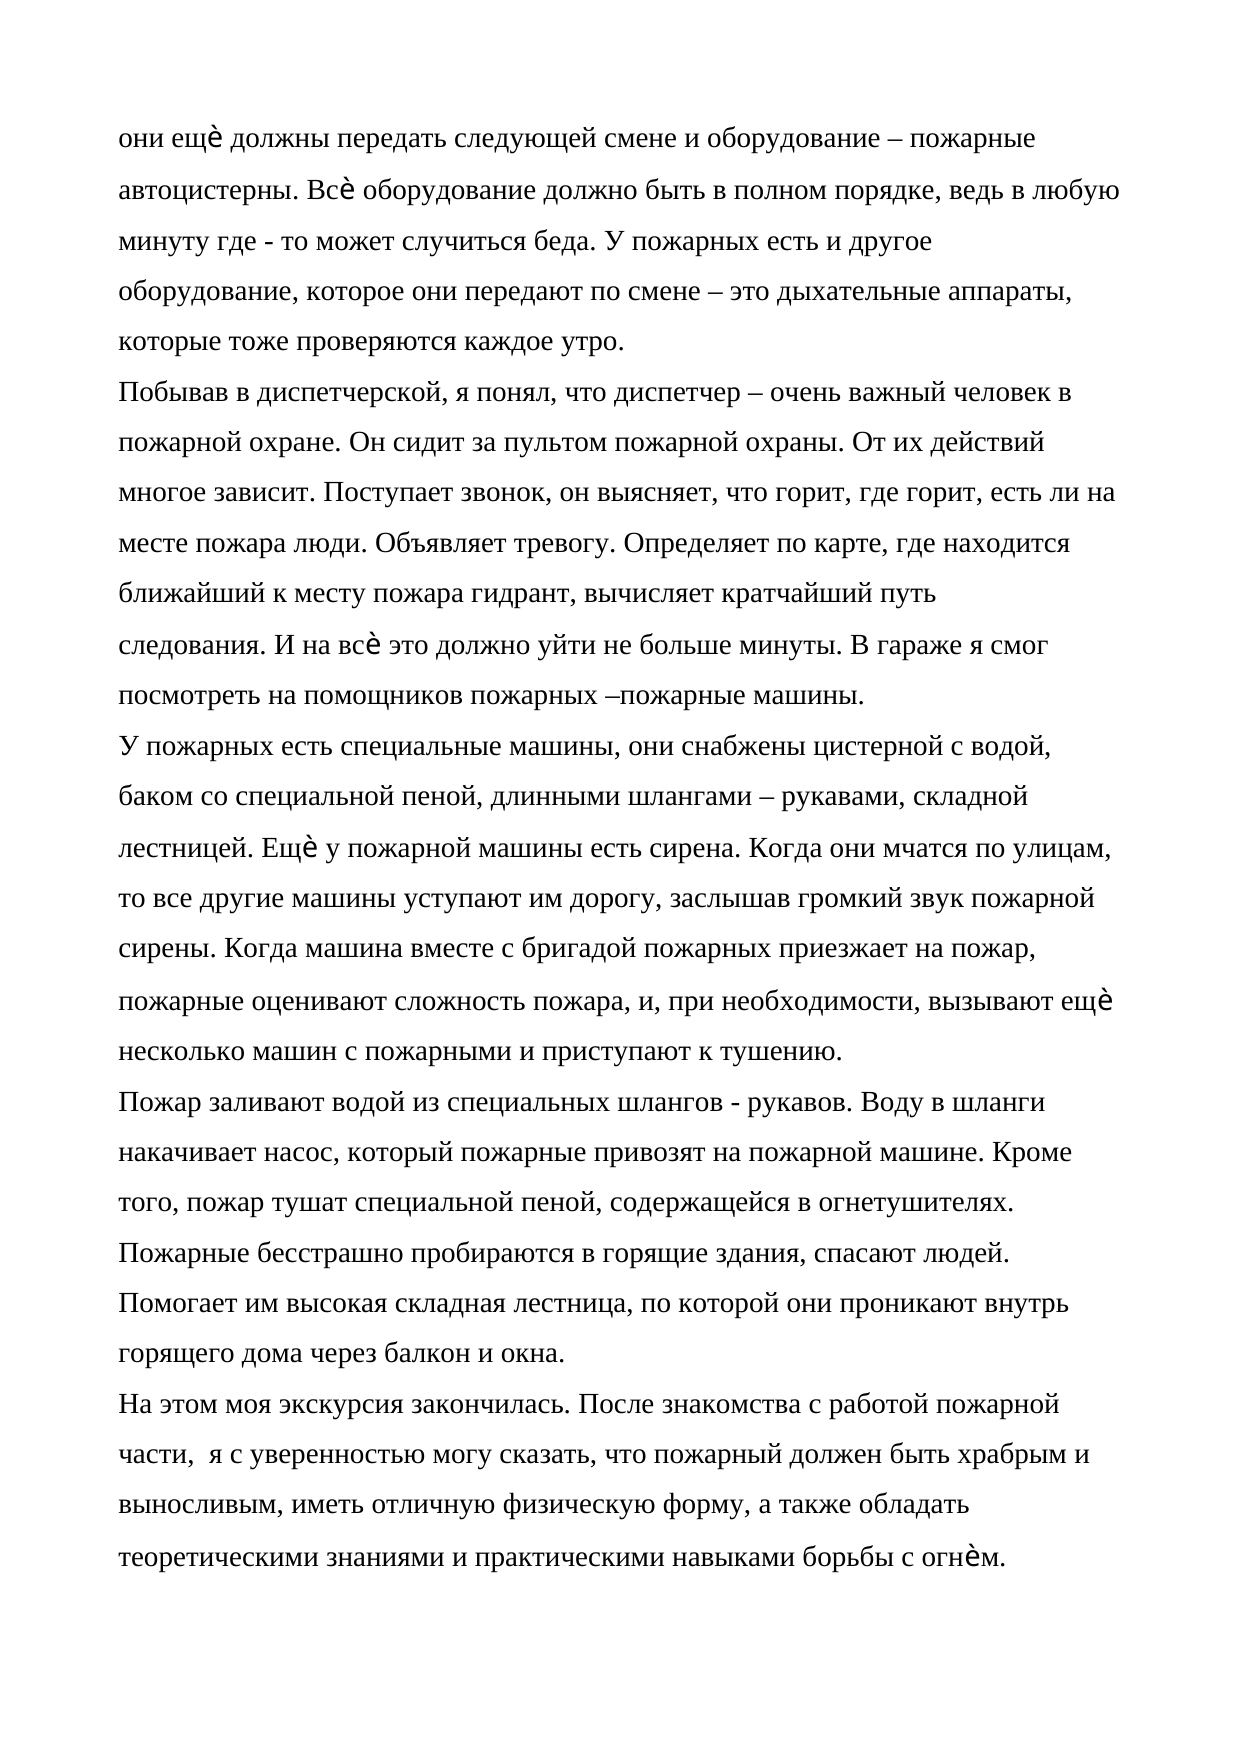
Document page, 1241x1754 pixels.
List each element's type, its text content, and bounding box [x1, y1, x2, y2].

text У пожарных есть специальные машины, они снабжены цистерной с водой, баком со специальной пеной, длинными шлангами – рукавами, складной [118, 728, 1122, 811]
text лестницей. Ещѐ у пожарной машины есть сирена. Когда они мчатся по улицам, то все другие машины уступают им дорогу, заслышав громкий звук пожарной сирены. Когда машина вместе с бригадой пожарных приезжает на пожар, пожарные оценивают сложность пожара, и, при необходимости, вызывают ещѐ несколько машин с пожарными и приступают к тушению. [118, 828, 1122, 1067]
text Побывав в диспетчерской, я понял, что диспетчер – очень важный человек в пожарной охране. Он сидит за пультом пожарной охраны. От их действий многое зависит. Поступает звонок, он выясняет, что горит, где горит, есть ли на месте пожара люди. Объявляет тревогу. Определяет по карте, где находится ближайший к месту пожара гидрант, вычисляет кратчайший путь [118, 374, 1122, 608]
text горящего дома через балкон и окна. [118, 1335, 1122, 1369]
text Пожарные бесстрашно пробираются в горящие здания, спасают людей. [118, 1235, 1122, 1268]
text Помогает им высокая складная лестница, по которой они проникают внутрь [118, 1285, 1122, 1319]
text следования. И на всѐ это должно уйти не больше минуты. В гараже я смог посмотреть на помощников пожарных –пожарные машины. [118, 625, 1122, 711]
text которые тоже проверяются каждое утро. [118, 323, 1122, 357]
text накачивает насос, который пожарные привозят на пожарной машине. Кроме того, пожар тушат специальной пеной, содержащейся в огнетушителях. [118, 1134, 1122, 1218]
text они ещѐ должны передать следующей смене и оборудование – пожарные автоцистерны. Всѐ оборудование должно быть в полном порядке, ведь в любую минуту где - то может случиться беда. У пожарных есть и другое [118, 118, 1122, 256]
text оборудование, которое они передают по смене – это дыхательные аппараты, [118, 273, 1122, 307]
text На этом моя экскурсия закончилась. После знакомства с работой пожарной части, я с уверенностью могу сказать, что пожарный должен быть храбрым и выносливым, иметь отличную физическую форму, а также обладать теоретическими знаниями и практическими навыками борьбы с огнѐм. [118, 1386, 1122, 1573]
text Пожар заливают водой из специальных шлангов - рукавов. Воду в шланги [118, 1084, 1122, 1117]
